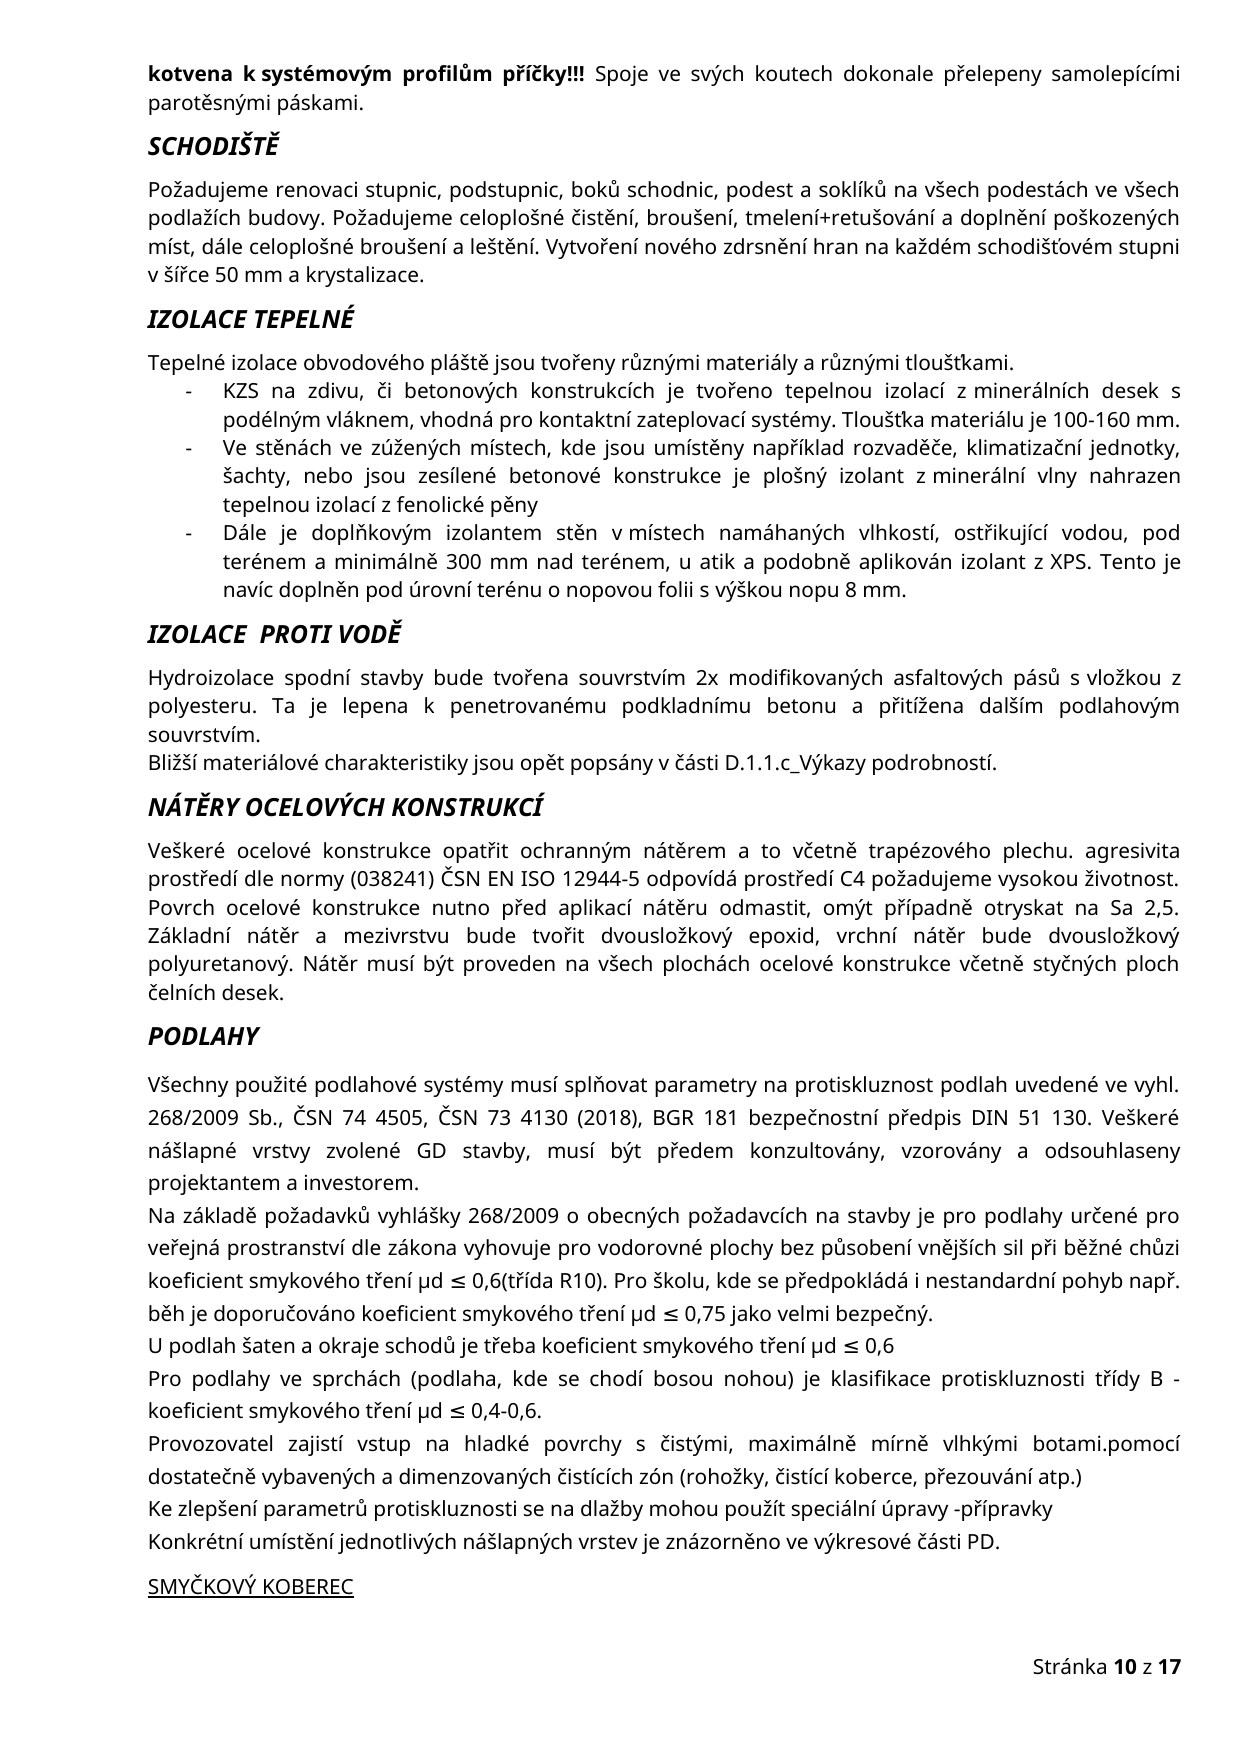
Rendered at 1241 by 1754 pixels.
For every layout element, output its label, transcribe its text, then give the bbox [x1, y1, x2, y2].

text U podlah šaten a okraje schodů je třeba koeficient smykového tření μd ≤ 0,6 [148, 1331, 1181, 1360]
list Dále je doplňkovým izolantem stěn v místech namáhaných vlhkostí, ostřikující vodou, pod terénem a minimálně 300 mm nad terénem, u atik a podobně aplikován izolant z XPS. Tento je navíc doplněn pod úrovní terénu o nopovou folii s výškou nopu 8 mm. [185, 518, 1181, 604]
text Požadujeme renovaci stupnic, podstupnic, boků schodnic, podest a soklíků na všech podestách ve všech podlažích budovy. Požadujeme celoplošné čistění, broušení, tmelení+retušování a doplnění poškozených míst, dále celoplošné broušení a leštění. Vytvoření nového zdrsnění hran na každém schodišťovém stupni v šířce 50 mm a krystalizace. [148, 175, 1181, 289]
text Na základě požadavků vyhlášky 268/2009 o obecných požadavcích na stavby je pro podlahy určené pro veřejná prostranství dle zákona vyhovuje pro vodorovné plochy bez působení vnějších sil při běžné chůzi koeficient smykového tření μd ≤ 0,6(třída R10). Pro školu, kde se předpokládá i nestandardní pohyb např. běh je doporučováno koeficient smykového tření μd ≤ 0,75 jako velmi bezpečný. [148, 1201, 1181, 1327]
text Hydroizolace spodní stavby bude tvořena souvrstvím 2x modifikovaných asfaltových pásů s vložkou z polyesteru. Ta je lepena k penetrovanému podkladnímu betonu a přitížena dalším podlahovým souvrstvím. [148, 663, 1181, 748]
text Provozovatel zajistí vstup na hladké povrchy s čistými, maximálně mírně vlhkými botami.pomocí dostatečně vybavených a dimenzovaných čistících zón (rohožky, čistící koberce, přezouvání atp.) [148, 1429, 1181, 1490]
list Ve stěnách ve zúžených místech, kde jsou umístěny například rozvaděče, klimatizační jednotky, šachty, nebo jsou zesílené betonové konstrukce je plošný izolant z minerální vlny nahrazen tepelnou izolací z fenolické pěny [185, 433, 1181, 518]
text Pro podlahy ve sprchách (podlaha, kde se chodí bosou nohou) je klasifikace protiskluznosti třídy B - koeficient smykového tření μd ≤ 0,4-0,6. [148, 1364, 1181, 1425]
list KZS na zdivu, či betonových konstrukcích je tvořeno tepelnou izolací z minerálních desek s podélným vláknem, vhodná pro kontaktní zateplovací systémy. Tloušťka materiálu je 100-160 mm. [185, 376, 1181, 433]
text IZOLACE TEPELNÉ [148, 301, 1181, 335]
subtitle PODLAHY [148, 1019, 1181, 1053]
text NÁTĚRY OCELOVÝCH KONSTRUKCÍ [148, 789, 1181, 823]
text Všechny použité podlahové systémy musí splňovat parametry na protiskluznost podlah uvedené ve vyhl. 268/2009 Sb., ČSN 74 4505, ČSN 73 4130 (2018), BGR 181 bezpečnostní předpis DIN 51 130. Veškeré nášlapné vrstvy zvolené GD stavby, musí být předem konzultovány, vzorovány a odsouhlaseny projektantem a investorem. [148, 1071, 1181, 1197]
text Bližší materiálové charakteristiky jsou opět popsány v části D.1.1.c_Výkazy podrobností. [148, 748, 1181, 777]
text Ke zlepšení parametrů protiskluznosti se na dlažby mohou použít speciální úpravy -přípravky [148, 1494, 1181, 1523]
text SCHODIŠTĚ [148, 128, 1181, 163]
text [148, 59, 1181, 116]
text IZOLACE PROTI VODĚ [148, 616, 1181, 650]
text Tepelné izolace obvodového pláště jsou tvořeny různými materiály a různými tloušťkami. [148, 348, 1181, 376]
text SMYČKOVÝ KOBEREC [148, 1572, 1181, 1601]
text Konkrétní umístění jednotlivých nášlapných vrstev je znázorněno ve výkresové části PD. [148, 1527, 1181, 1555]
text Veškeré ocelové konstrukce opatřit ochranným nátěrem a to včetně trapézového plechu. agresivita prostředí dle normy (038241) ČSN EN ISO 12944-5 odpovídá prostředí C4 požadujeme vysokou životnost. Povrch ocelové konstrukce nutno před aplikací nátěru odmastit, omýt případně otryskat na Sa 2,5. Základní nátěr a mezivrstvu bude tvořit dvousložkový epoxid, vrchní nátěr bude dvousložkový polyuretanový. Nátěr musí být proveden na všech plochách ocelové konstrukce včetně styčných ploch čelních desek. [148, 836, 1181, 1006]
